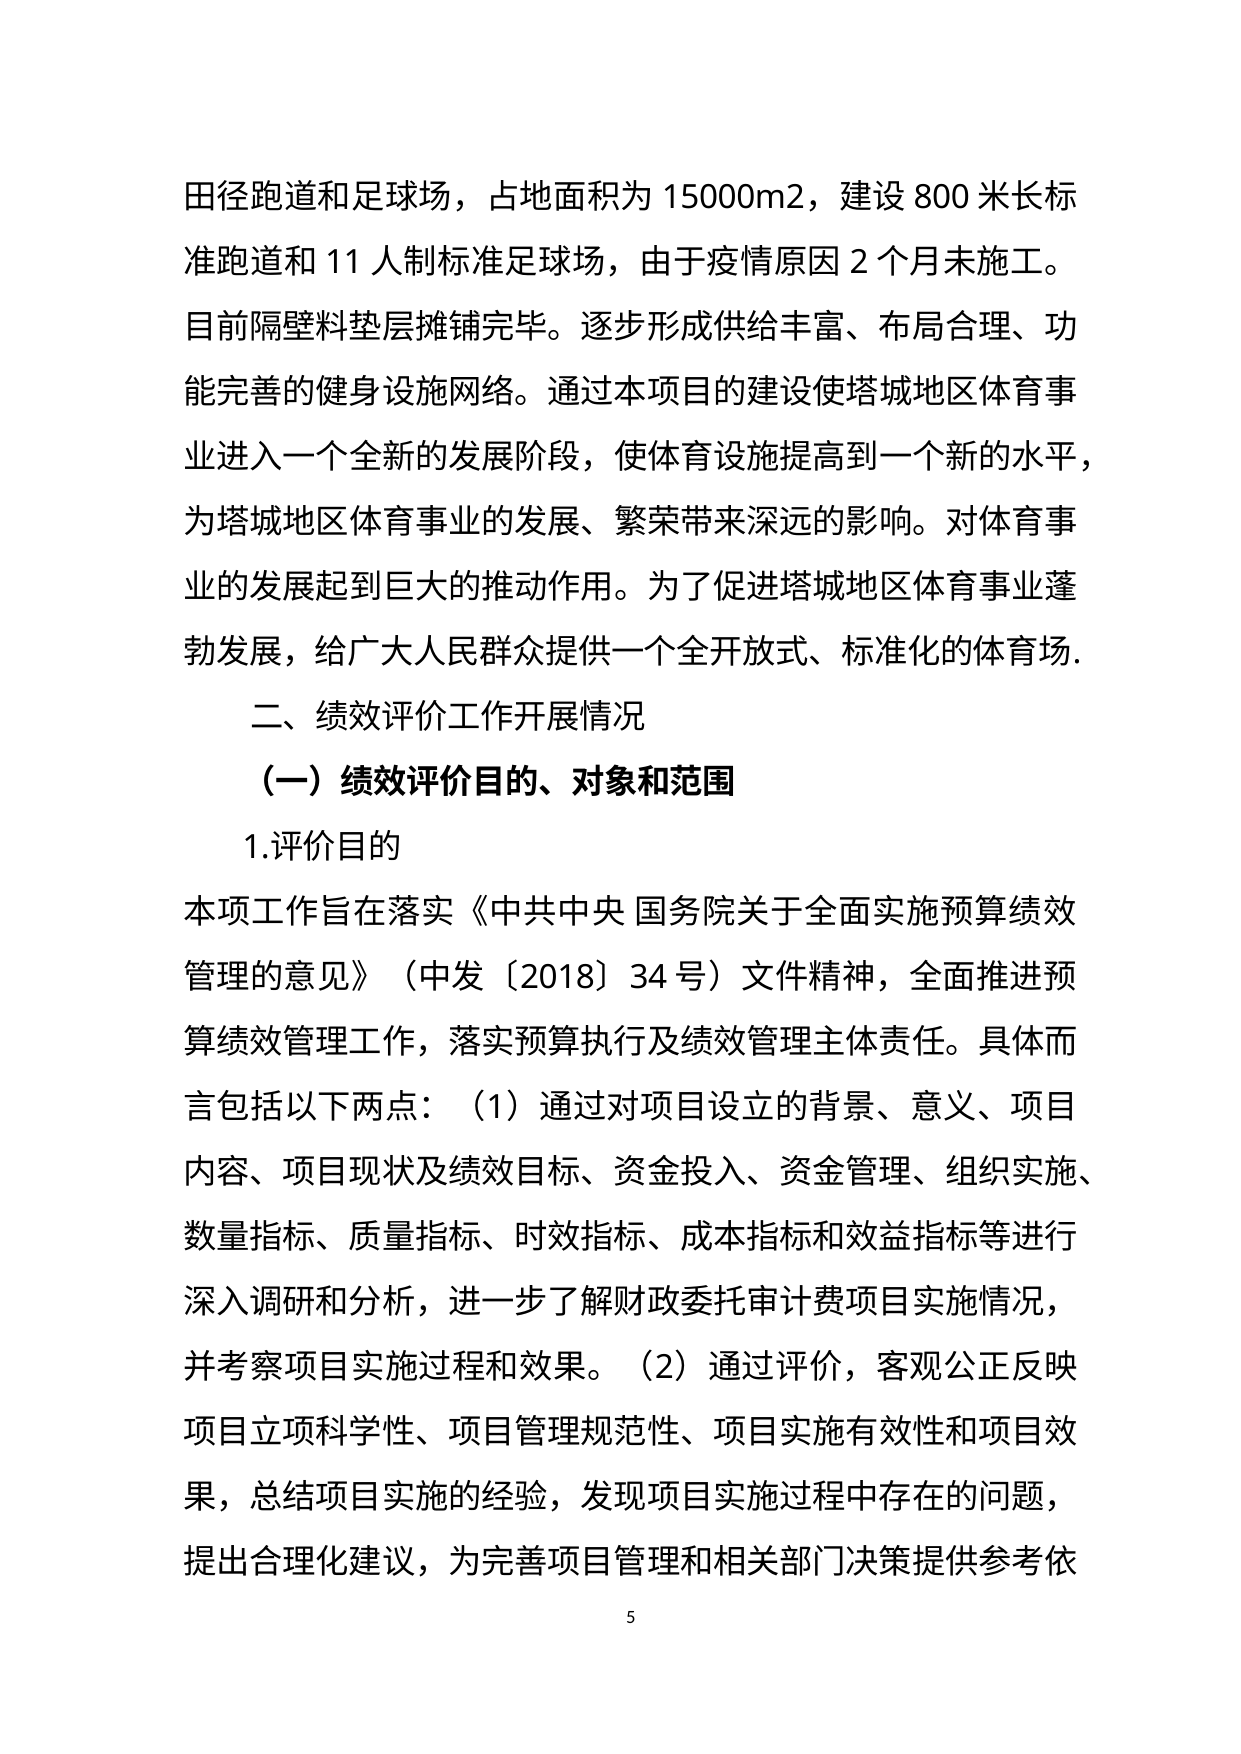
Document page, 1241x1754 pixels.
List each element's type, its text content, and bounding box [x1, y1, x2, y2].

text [183, 812, 1078, 1592]
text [183, 162, 1078, 682]
text 二、绩效评价工作开展情况 [183, 682, 1078, 747]
text （一）绩效评价目的、对象和范围 [183, 747, 1078, 812]
